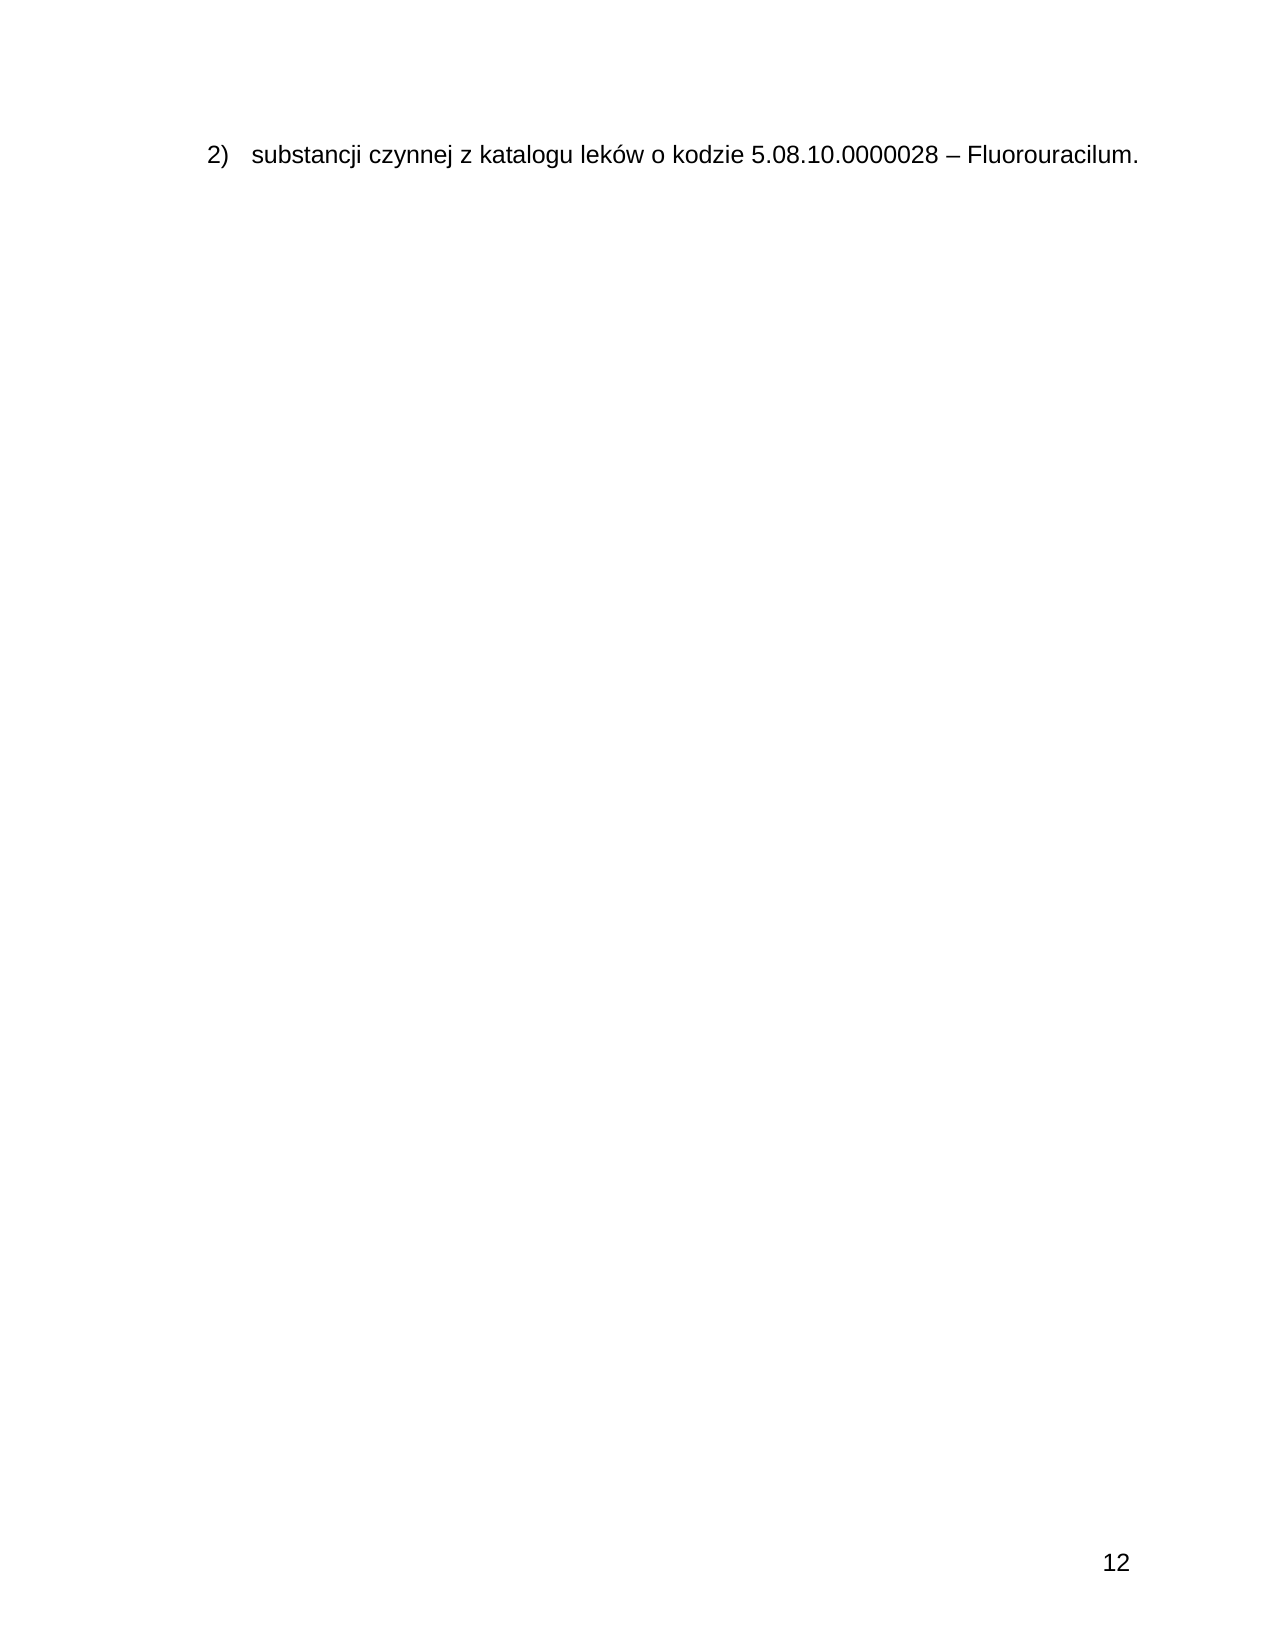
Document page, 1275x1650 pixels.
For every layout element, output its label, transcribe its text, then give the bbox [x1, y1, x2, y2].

list substancji czynnej z katalogu leków o kodzie 5.08.10.0000028 – Fluorouracilum. [207, 139, 1139, 168]
